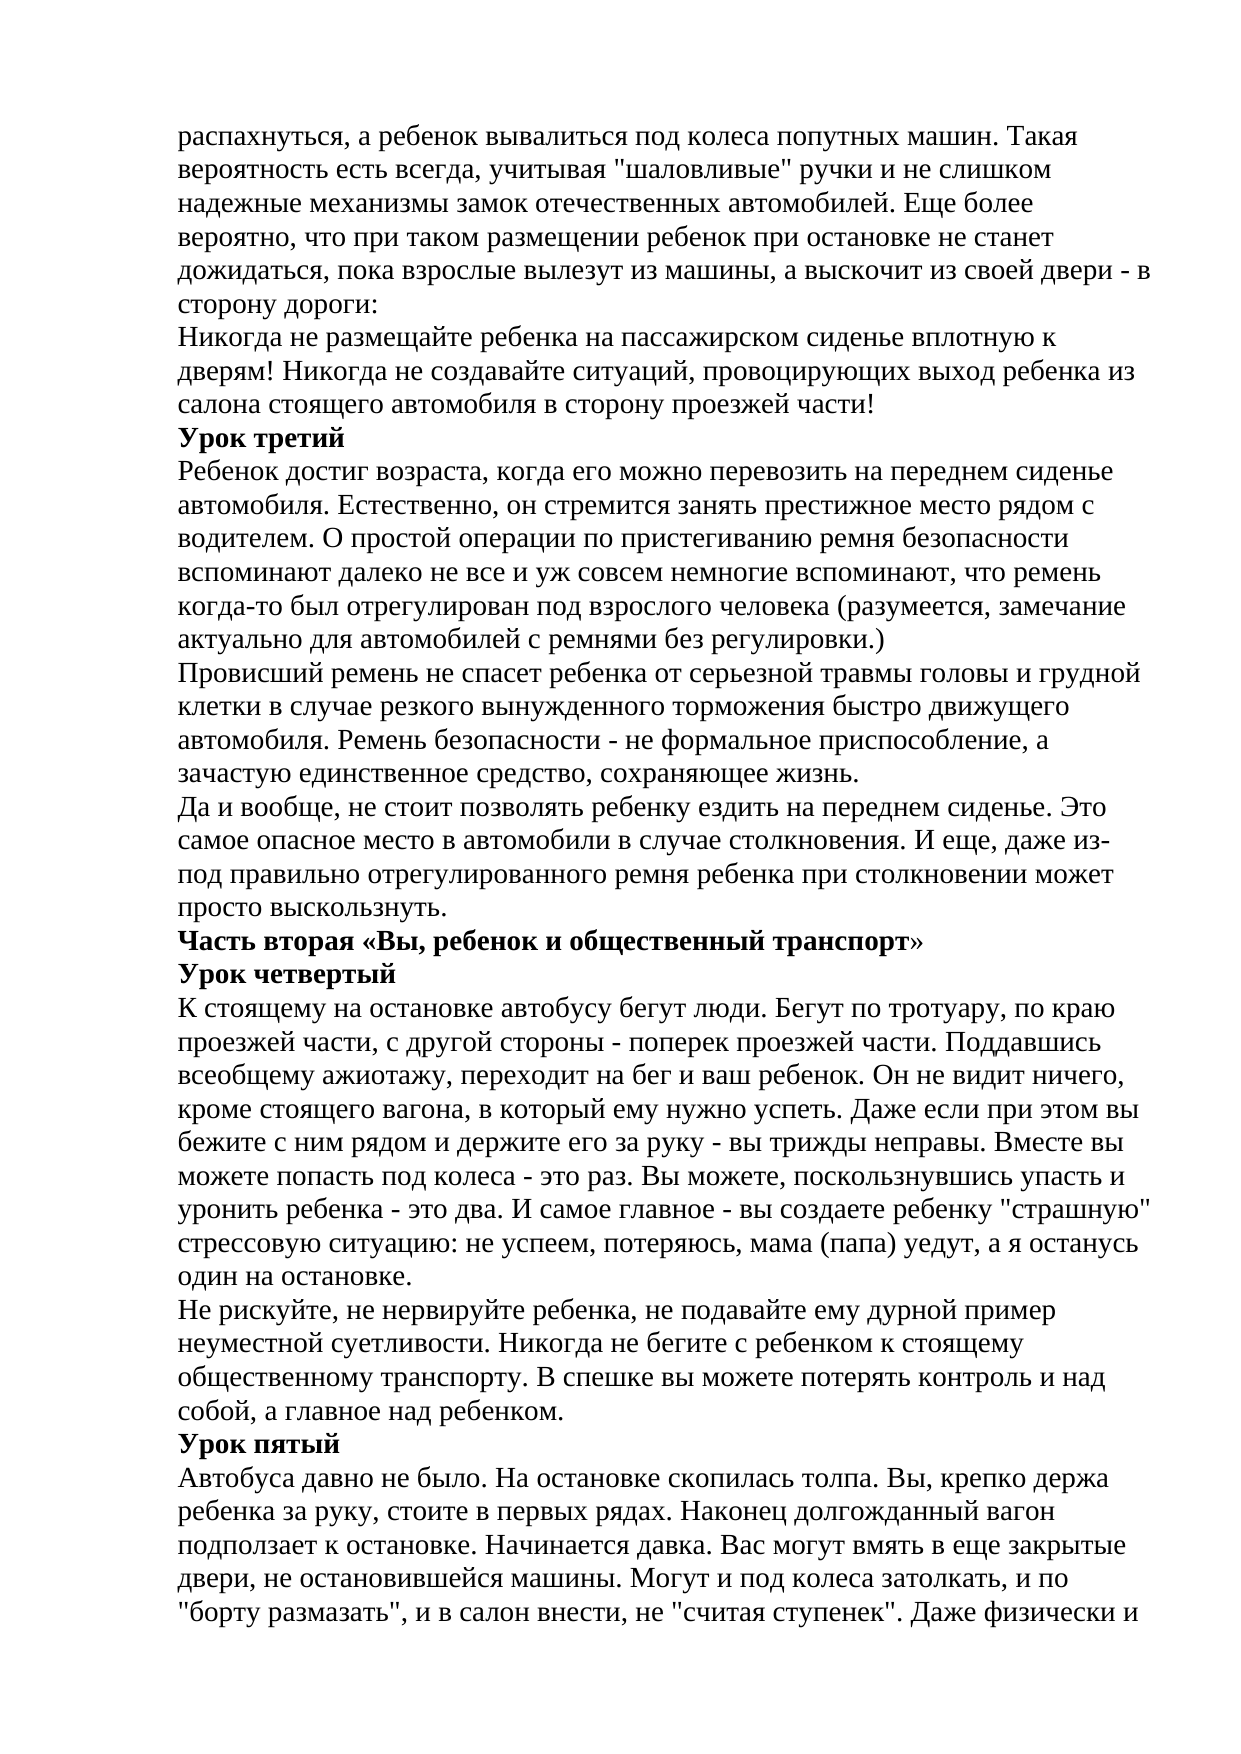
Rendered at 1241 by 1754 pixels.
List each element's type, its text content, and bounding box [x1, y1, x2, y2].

text Провисший ремень не спасет ребенка от серьезной травмы головы и грудной клетки в случае резкого вынужденного торможения быстро движущего автомобиля. Ремень безопасности - не формальное приспособление, а зачастую единственное средство, сохраняющее жизнь. [177, 655, 1152, 789]
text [177, 118, 1152, 420]
text Да и вообще, не стоит позволять ребенку ездить на переднем сиденье. Это самое опасное место в автомобили в случае столкновения. И еще, даже из-под правильно отрегулированного ремня ребенка при столкновении может просто выскользнуть. [177, 789, 1152, 923]
text Ребенок достиг возраста, когда его можно перевозить на переднем сиденье автомобиля. Естественно, он стремится занять престижное место рядом с водителем. О простой операции по пристегиванию ремня безопасности вспоминают далеко не все и уж совсем немногие вспоминают, что ремень когда-то был отрегулирован под взрослого человека (разумеется, замечание актуально для автомобилей с ремнями без регулировки.) [177, 453, 1152, 655]
text Урок четвертый [177, 957, 1152, 990]
text К стоящему на остановке автобусу бегут люди. Бегут по тротуару, по краю проезжей части, с другой стороны - поперек проезжей части. Поддавшись всеобщему ажиотажу, переходит на бег и ваш ребенок. Он не видит ничего, кроме стоящего вагона, в который ему нужно успеть. Даже если при этом вы бежите с ним рядом и держите его за руку - вы трижды неправы. Вместе вы можете попасть под колеса - это раз. Вы можете, поскользнувшись упасть и уронить ребенка - это два. И самое главное - вы создаете ребенку "страшную" стрессовую ситуацию: не успеем, потеряюсь, мама (папа) уедут, а я останусь один на остановке. [177, 990, 1152, 1292]
text Часть вторая «Вы, ребенок и общественный транспорт» [177, 923, 1152, 957]
text Не рискуйте, не нервируйте ребенка, не подавайте ему дурной пример неуместной суетливости. Никогда не бегите с ребенком к стоящему общественному транспорту. В спешке вы можете потерять контроль и над собой, а главное над ребенком. [177, 1292, 1152, 1426]
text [177, 1460, 1152, 1627]
text Урок третий [177, 420, 1152, 453]
text Урок пятый [177, 1426, 1152, 1460]
